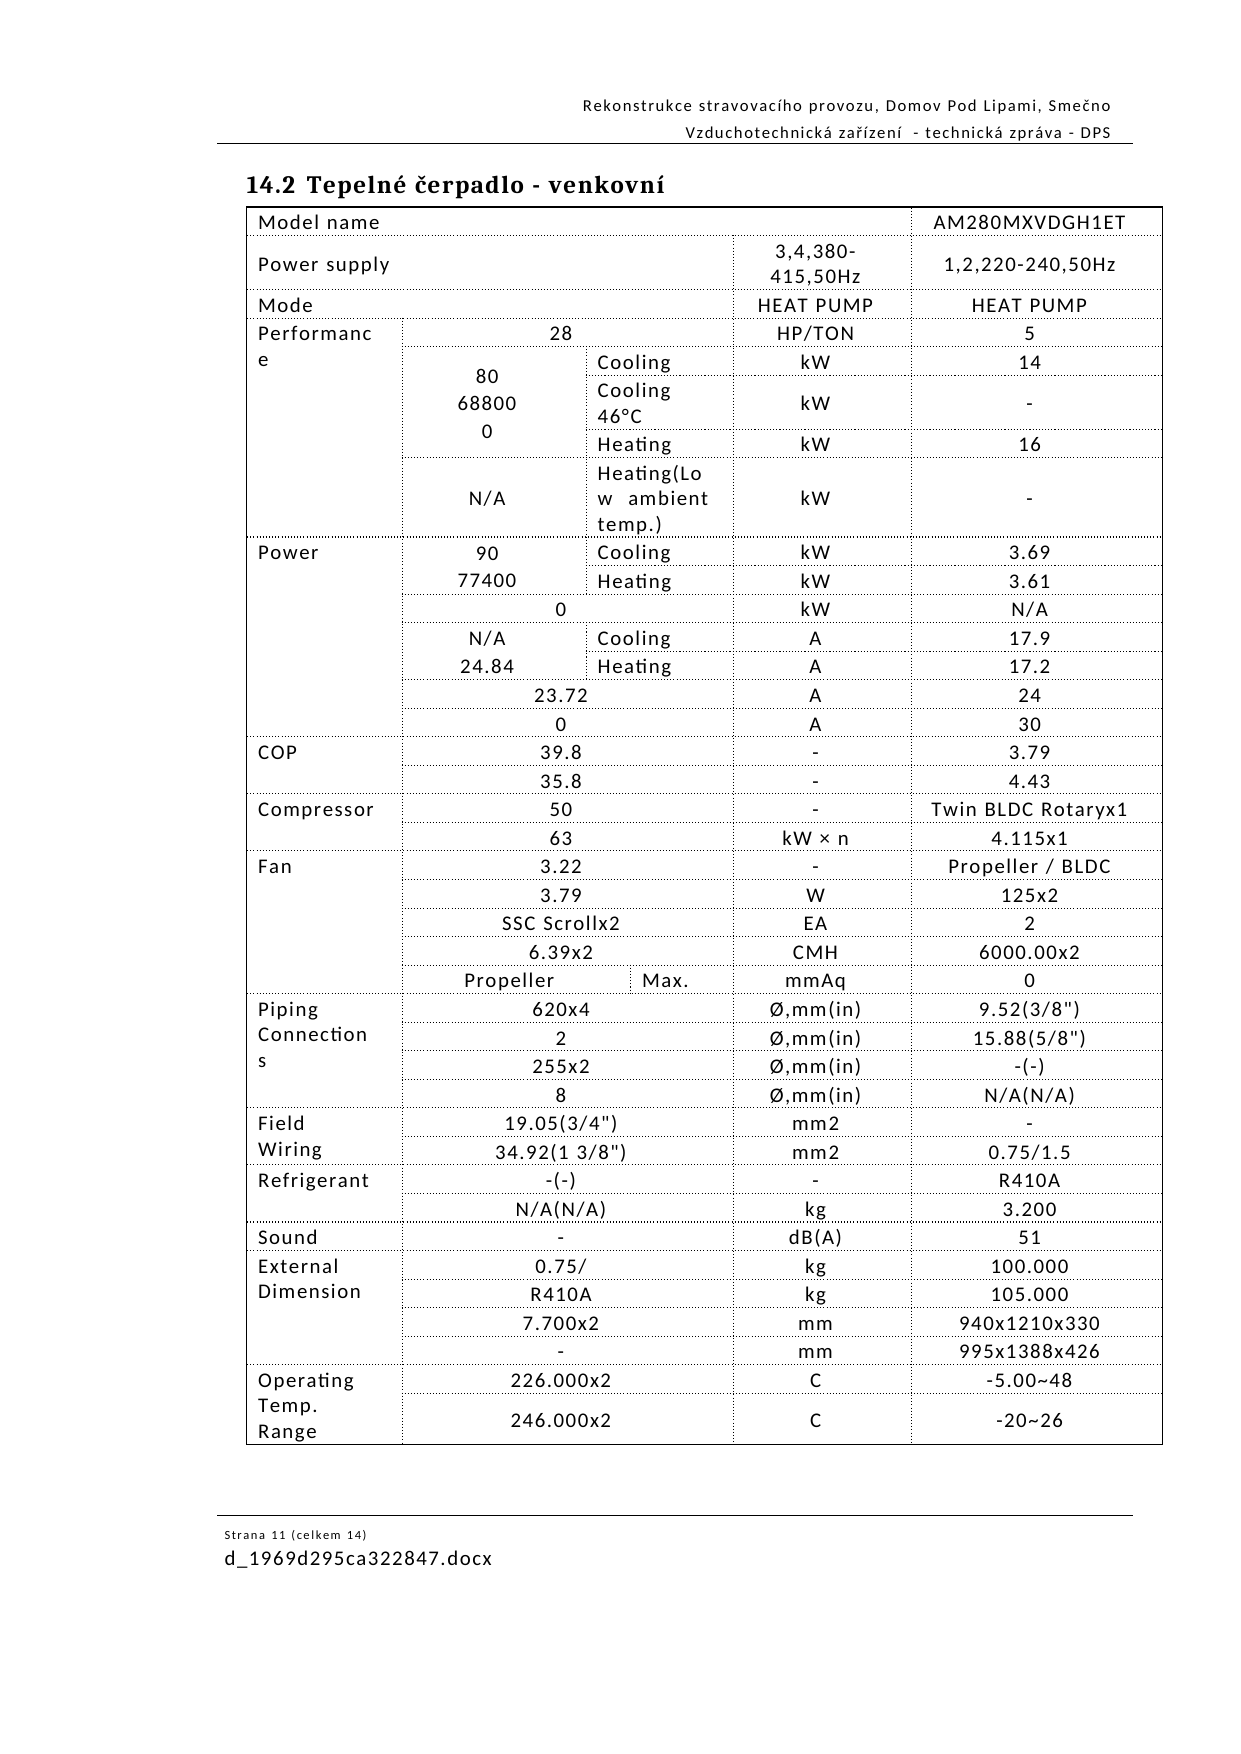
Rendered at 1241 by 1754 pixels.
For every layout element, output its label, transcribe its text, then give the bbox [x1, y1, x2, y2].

table_cell Ø,mm(in) [734, 1050, 911, 1079]
table_cell Ø,mm(in) [734, 993, 911, 1022]
table_cell kW [734, 457, 911, 536]
table_cell 28 [402, 318, 734, 346]
table_cell EA [734, 908, 911, 936]
table_cell N/A [911, 594, 1162, 622]
table_cell -(-) [911, 1050, 1162, 1079]
table_cell 3.69 [911, 536, 1162, 565]
table_cell 0 [402, 594, 734, 622]
table_cell -20~26 [911, 1393, 1162, 1443]
table_cell dB(A) [734, 1221, 911, 1250]
table_cell Propeller [402, 965, 631, 993]
table_cell Heating [586, 565, 734, 593]
table_cell kW [734, 536, 911, 565]
table_cell kW [734, 594, 911, 622]
table_cell - [402, 1336, 734, 1364]
table_cell 1,2,220-240,50Hz [911, 235, 1162, 289]
table_cell Max. [631, 965, 734, 993]
table_cell Piping Connections [247, 993, 402, 1107]
table_cell 940x1210x330 [911, 1307, 1162, 1336]
table_cell Cooling 46°C [586, 375, 734, 428]
table_cell 30 [911, 708, 1162, 736]
table_cell Power [247, 536, 402, 736]
table_cell W [734, 879, 911, 907]
table_cell Fan [247, 850, 402, 993]
table_cell Heating [586, 429, 734, 457]
table_cell 6.39x2 [402, 936, 734, 964]
subtitle Tepelné čerpadlo - venkovní [247, 171, 1076, 200]
table_cell Power supply [247, 235, 734, 289]
table_cell 3.22 [402, 850, 734, 879]
table_cell 80 68800 0 [402, 346, 586, 457]
table_cell Cooling [586, 346, 734, 374]
table_cell 24 [911, 679, 1162, 708]
table_cell 3.200 [911, 1193, 1162, 1221]
table_cell kW [734, 346, 911, 374]
table_cell kW × n [734, 822, 911, 850]
table_cell Compressor [247, 793, 402, 850]
table_cell 51 [911, 1221, 1162, 1250]
table_cell 14 [911, 346, 1162, 374]
table_header Model name [247, 208, 911, 235]
table_cell Propeller / BLDC [911, 850, 1162, 879]
table_cell Operating Temp. Range [247, 1364, 402, 1443]
table_cell 17.2 [911, 651, 1162, 679]
table_cell 16 [911, 429, 1162, 457]
table_cell 3.61 [911, 565, 1162, 593]
table_cell N/A [402, 457, 586, 536]
table_cell mmAq [734, 965, 911, 993]
table_cell - [402, 1221, 734, 1250]
table_cell 4.115x1 [911, 822, 1162, 850]
table_cell - [734, 765, 911, 793]
table_cell HP/TON [734, 318, 911, 346]
table_cell -(-) [402, 1164, 734, 1193]
table_cell N/A(N/A) [911, 1079, 1162, 1107]
table_cell HEAT PUMP [734, 289, 911, 317]
table_cell kg [734, 1250, 911, 1278]
table_cell C [734, 1393, 911, 1443]
table_cell A [734, 651, 911, 679]
table_cell 50 [402, 793, 734, 822]
table_cell HEAT PUMP [911, 289, 1162, 317]
table_cell 6000.00x2 [911, 936, 1162, 964]
table_cell Refrigerant [247, 1164, 402, 1221]
table_cell - [734, 793, 911, 822]
table_cell kW [734, 429, 911, 457]
table_cell kg [734, 1193, 911, 1221]
table_cell 105.000 [911, 1279, 1162, 1307]
table_cell mm2 [734, 1107, 911, 1136]
table_cell C [734, 1364, 911, 1393]
table_cell 125x2 [911, 879, 1162, 907]
table_cell 15.88(5/8") [911, 1022, 1162, 1050]
table_cell R410A [911, 1164, 1162, 1193]
table_cell 3.79 [911, 736, 1162, 765]
table_cell COP [247, 736, 402, 793]
table_header AM280MXVDGH1ET [911, 208, 1162, 235]
table_cell - [911, 1107, 1162, 1136]
table_cell - [911, 457, 1162, 536]
table_cell 995x1388x426 [911, 1336, 1162, 1364]
table_cell CMH [734, 936, 911, 964]
table_cell A [734, 708, 911, 736]
table_cell Cooling [586, 536, 734, 565]
table_cell 39.8 [402, 736, 734, 765]
table_cell 5 [911, 318, 1162, 346]
table_cell A [734, 622, 911, 651]
table_cell Heating(Low ambient temp.) [586, 457, 734, 536]
table_cell Sound [247, 1221, 402, 1250]
table_cell N/A(N/A) [402, 1193, 734, 1221]
table_cell Mode [247, 289, 734, 317]
table_cell 8 [402, 1079, 734, 1107]
table_cell R410A [402, 1279, 734, 1307]
table_cell mm [734, 1307, 911, 1336]
table_cell 7.700x2 [402, 1307, 734, 1336]
table_cell 2 [911, 908, 1162, 936]
table_cell 63 [402, 822, 734, 850]
table_cell 255x2 [402, 1050, 734, 1079]
table_cell Field Wiring [247, 1107, 402, 1164]
table_cell - [734, 736, 911, 765]
table_cell - [734, 1164, 911, 1193]
table_cell 3.79 [402, 879, 734, 907]
table_cell 2 [402, 1022, 734, 1050]
table_cell Ø,mm(in) [734, 1022, 911, 1050]
table_cell 34.92(1 3/8") [402, 1136, 734, 1164]
table_cell 0 [911, 965, 1162, 993]
table_cell N/A 24.84 [402, 622, 586, 679]
table_cell 9.52(3/8") [911, 993, 1162, 1022]
table_cell Heating [586, 651, 734, 679]
table_cell Cooling [586, 622, 734, 651]
table_cell 4.43 [911, 765, 1162, 793]
table_cell 0.75/ [402, 1250, 734, 1278]
table_cell 19.05(3/4") [402, 1107, 734, 1136]
table_cell 0.75/1.5 [911, 1136, 1162, 1164]
table_cell kW [734, 375, 911, 428]
table_cell Performance [247, 318, 402, 536]
table_cell mm [734, 1336, 911, 1364]
table_cell Ø,mm(in) [734, 1079, 911, 1107]
table_cell SSC Scrollx2 [402, 908, 734, 936]
table_cell 246.000x2 [402, 1393, 734, 1443]
table_cell Twin BLDC Rotaryx1 [911, 793, 1162, 822]
table_cell 23.72 [402, 679, 734, 708]
table_cell External Dimension [247, 1250, 402, 1364]
table_cell 620x4 [402, 993, 734, 1022]
table_cell A [734, 679, 911, 708]
table_cell 3,4,380-415,50Hz [734, 235, 911, 289]
table_cell 0 [402, 708, 734, 736]
table_cell mm2 [734, 1136, 911, 1164]
table_cell - [911, 375, 1162, 428]
table_cell -5.00~48 [911, 1364, 1162, 1393]
table_cell 35.8 [402, 765, 734, 793]
table_cell - [734, 850, 911, 879]
table_cell kg [734, 1279, 911, 1307]
table_cell kW [734, 565, 911, 593]
table_cell 90 77400 [402, 536, 586, 593]
table_cell 226.000x2 [402, 1364, 734, 1393]
table_cell 100.000 [911, 1250, 1162, 1278]
table_cell 17.9 [911, 622, 1162, 651]
